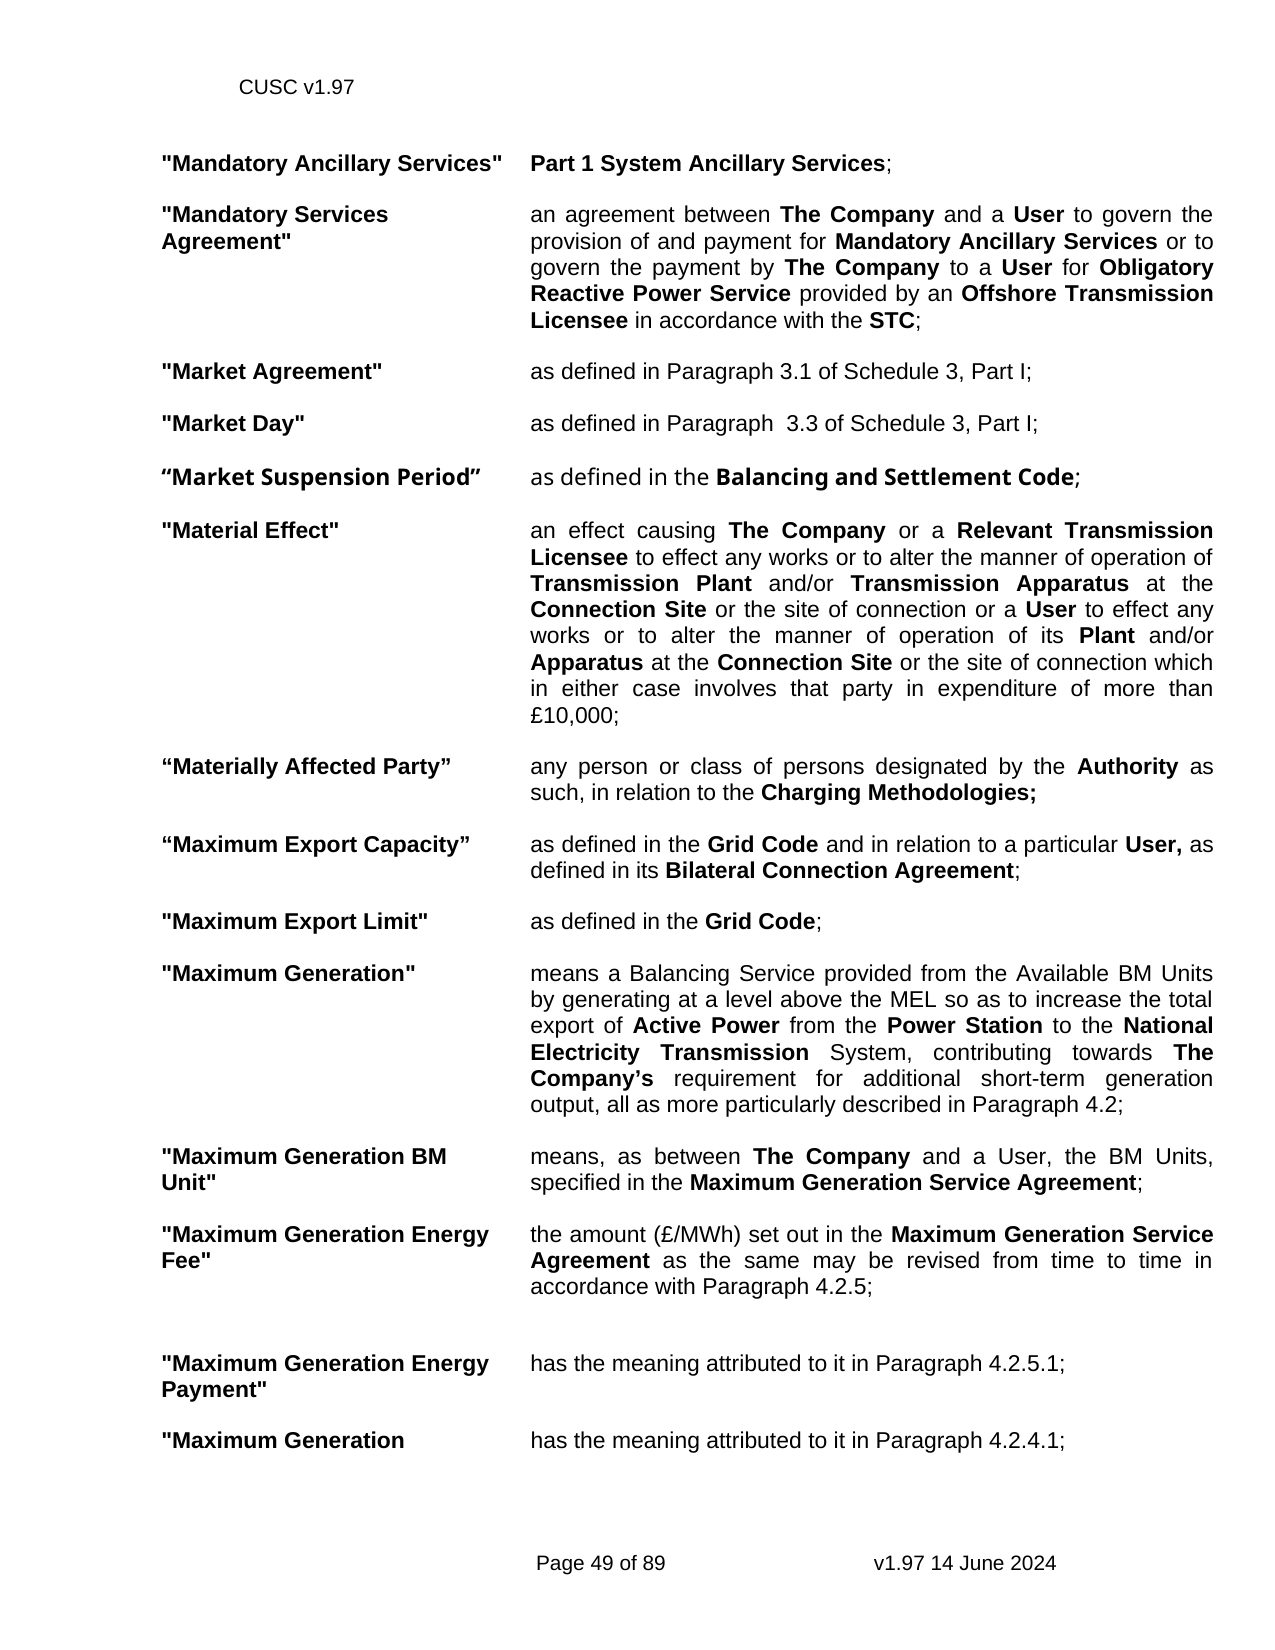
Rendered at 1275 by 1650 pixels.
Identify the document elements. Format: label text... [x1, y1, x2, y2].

table_cell any person or class of persons designated by the Authority as such, in relation to the Charging Methodologies; [519, 753, 1225, 831]
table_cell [519, 1427, 1225, 1454]
table_cell an effect causing The Company or a Relevant Transmission Licensee to effect any works or to alter the manner of operation of Transmission Plant and/or Transmission Apparatus at the Connection Site or the site of connection or a User to effect any works or to alter the manner of operation of its Plant and/or Apparatus at the Connection Site or the site of connection which in either case involves that party in expenditure of more than £10,000; [519, 517, 1225, 753]
table_cell means, as between The Company and a User, the BM Units, specified in the Maximum Generation Service Agreement; [519, 1143, 1225, 1221]
table_cell has the meaning attributed to it in Paragraph 4.2.5.1; [519, 1350, 1225, 1427]
table_cell "Maximum Generation BM Unit" [150, 1143, 519, 1221]
table_cell means a Balancing Service provided from the Available BM Units by generating at a level above the MEL so as to increase the total export of Active Power from the Power Station to the National Electricity Transmission System, contributing towards The Company’s requirement for additional short-term generation output, all as more particularly described in Paragraph 4.2; [519, 960, 1225, 1143]
table_cell “Materially Affected Party” [150, 753, 519, 831]
table_cell an agreement between The Company and a User to govern the provision of and payment for Mandatory Ancillary Services or to govern the payment by The Company to a User for Obligatory Reactive Power Service provided by an Offshore Transmission Licensee in accordance with the STC; [519, 201, 1225, 358]
table_cell "Material Effect" [150, 517, 519, 753]
table_cell as defined in the Grid Code; [519, 908, 1225, 960]
table_cell as defined in the Grid Code and in relation to a particular User, as defined in its Bilateral Connection Agreement; [519, 831, 1225, 908]
table_cell "Maximum Generation Energy Payment" [150, 1350, 519, 1427]
table_cell "Mandatory Services Agreement" [150, 201, 519, 358]
table_cell "Market Day" [150, 410, 519, 461]
table_cell as defined in the Balancing and Settlement Code; [519, 461, 1225, 517]
table_cell "Market Agreement" [150, 358, 519, 409]
table_cell as defined in Paragraph 3.3 of Schedule 3, Part I; [519, 410, 1225, 461]
table_cell the amount (£/MWh) set out in the Maximum Generation Service Agreement as the same may be revised from time to time in accordance with Paragraph 4.2.5; [519, 1221, 1225, 1349]
table_cell Part 1 System Ancillary Services; [519, 150, 1225, 201]
table_cell “Market Suspension Period” [150, 461, 519, 517]
table_cell "Mandatory Ancillary Services" [150, 150, 519, 201]
table_cell "Maximum Generation" [150, 960, 519, 1143]
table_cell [150, 1427, 519, 1454]
table_cell “Maximum Export Capacity” [150, 831, 519, 908]
table_cell as defined in Paragraph 3.1 of Schedule 3, Part I; [519, 358, 1225, 409]
table_cell "Maximum Generation Energy Fee" [150, 1221, 519, 1349]
table_cell "Maximum Export Limit" [150, 908, 519, 960]
